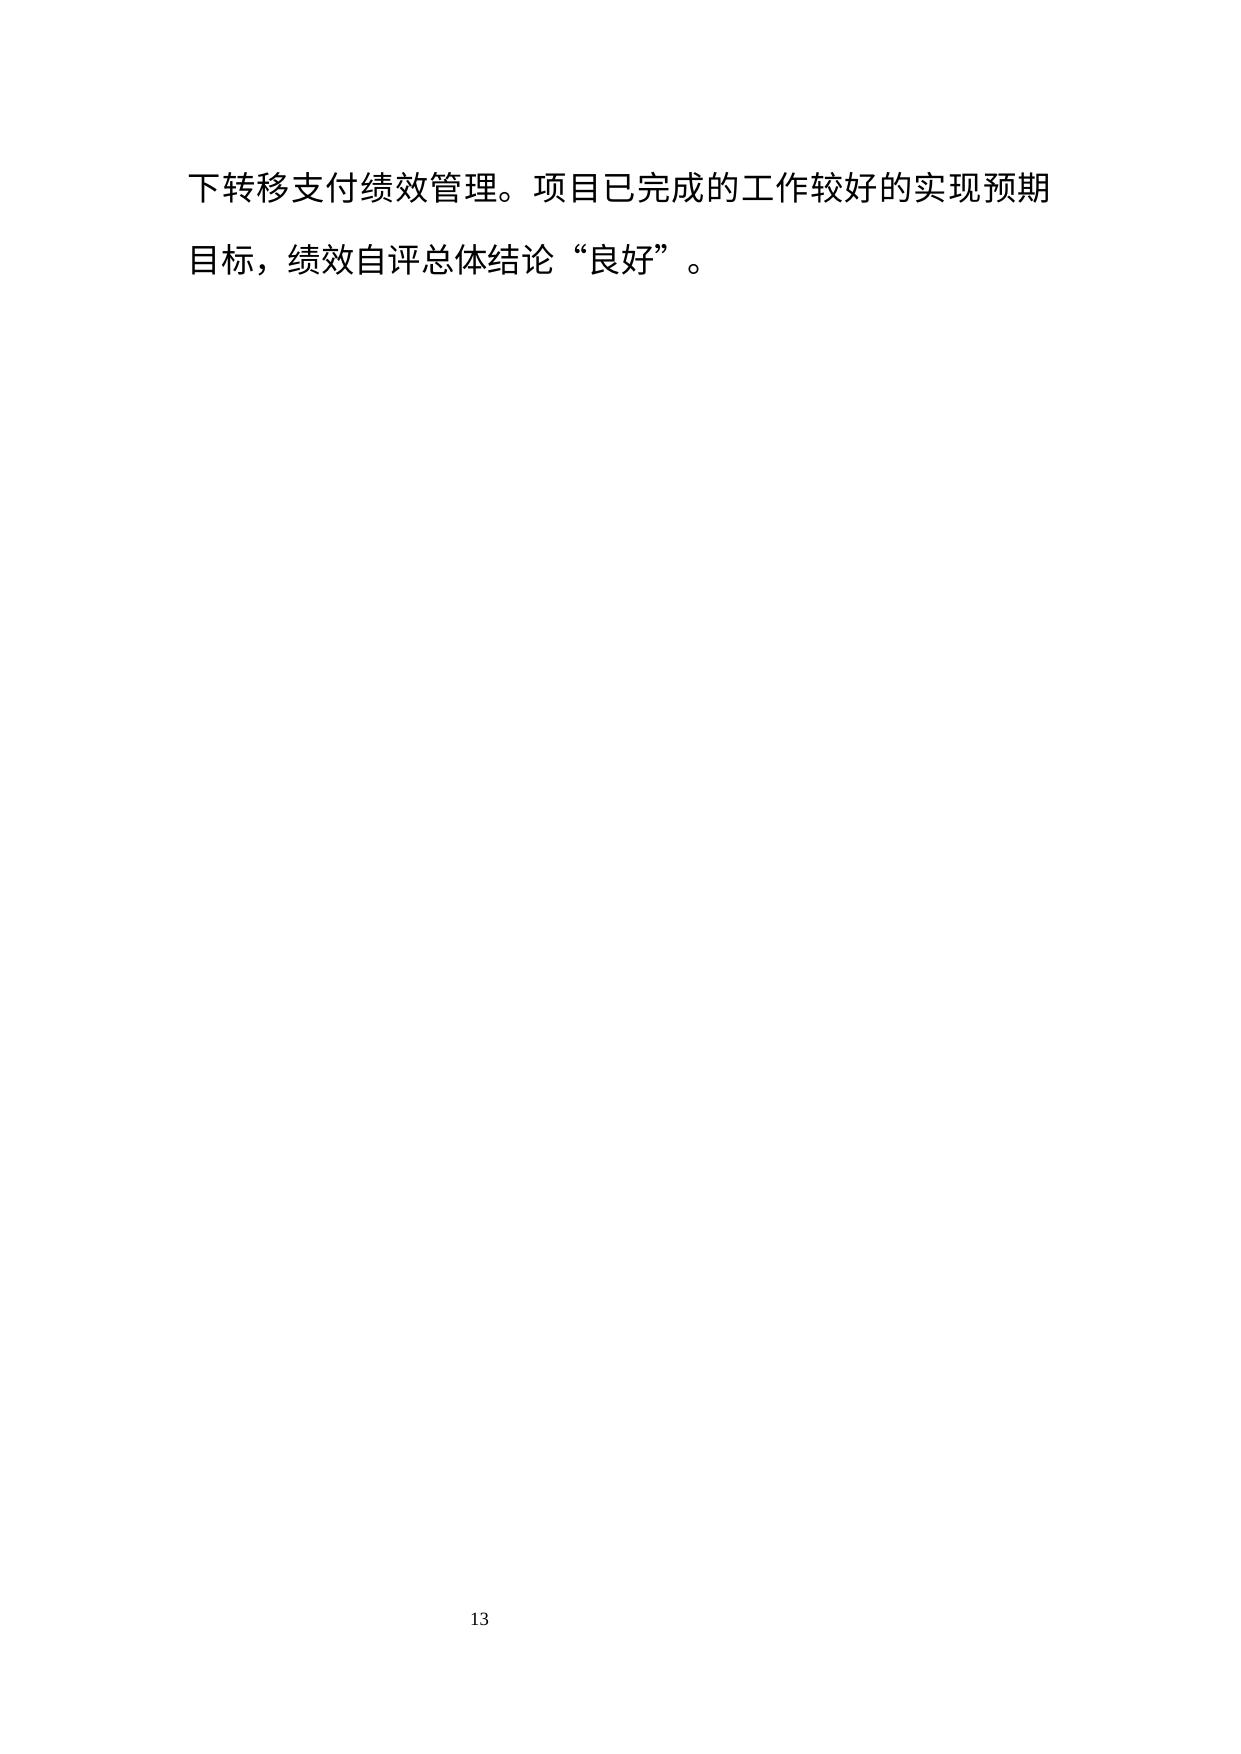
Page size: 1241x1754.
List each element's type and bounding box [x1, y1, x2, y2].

text [187, 162, 1053, 282]
